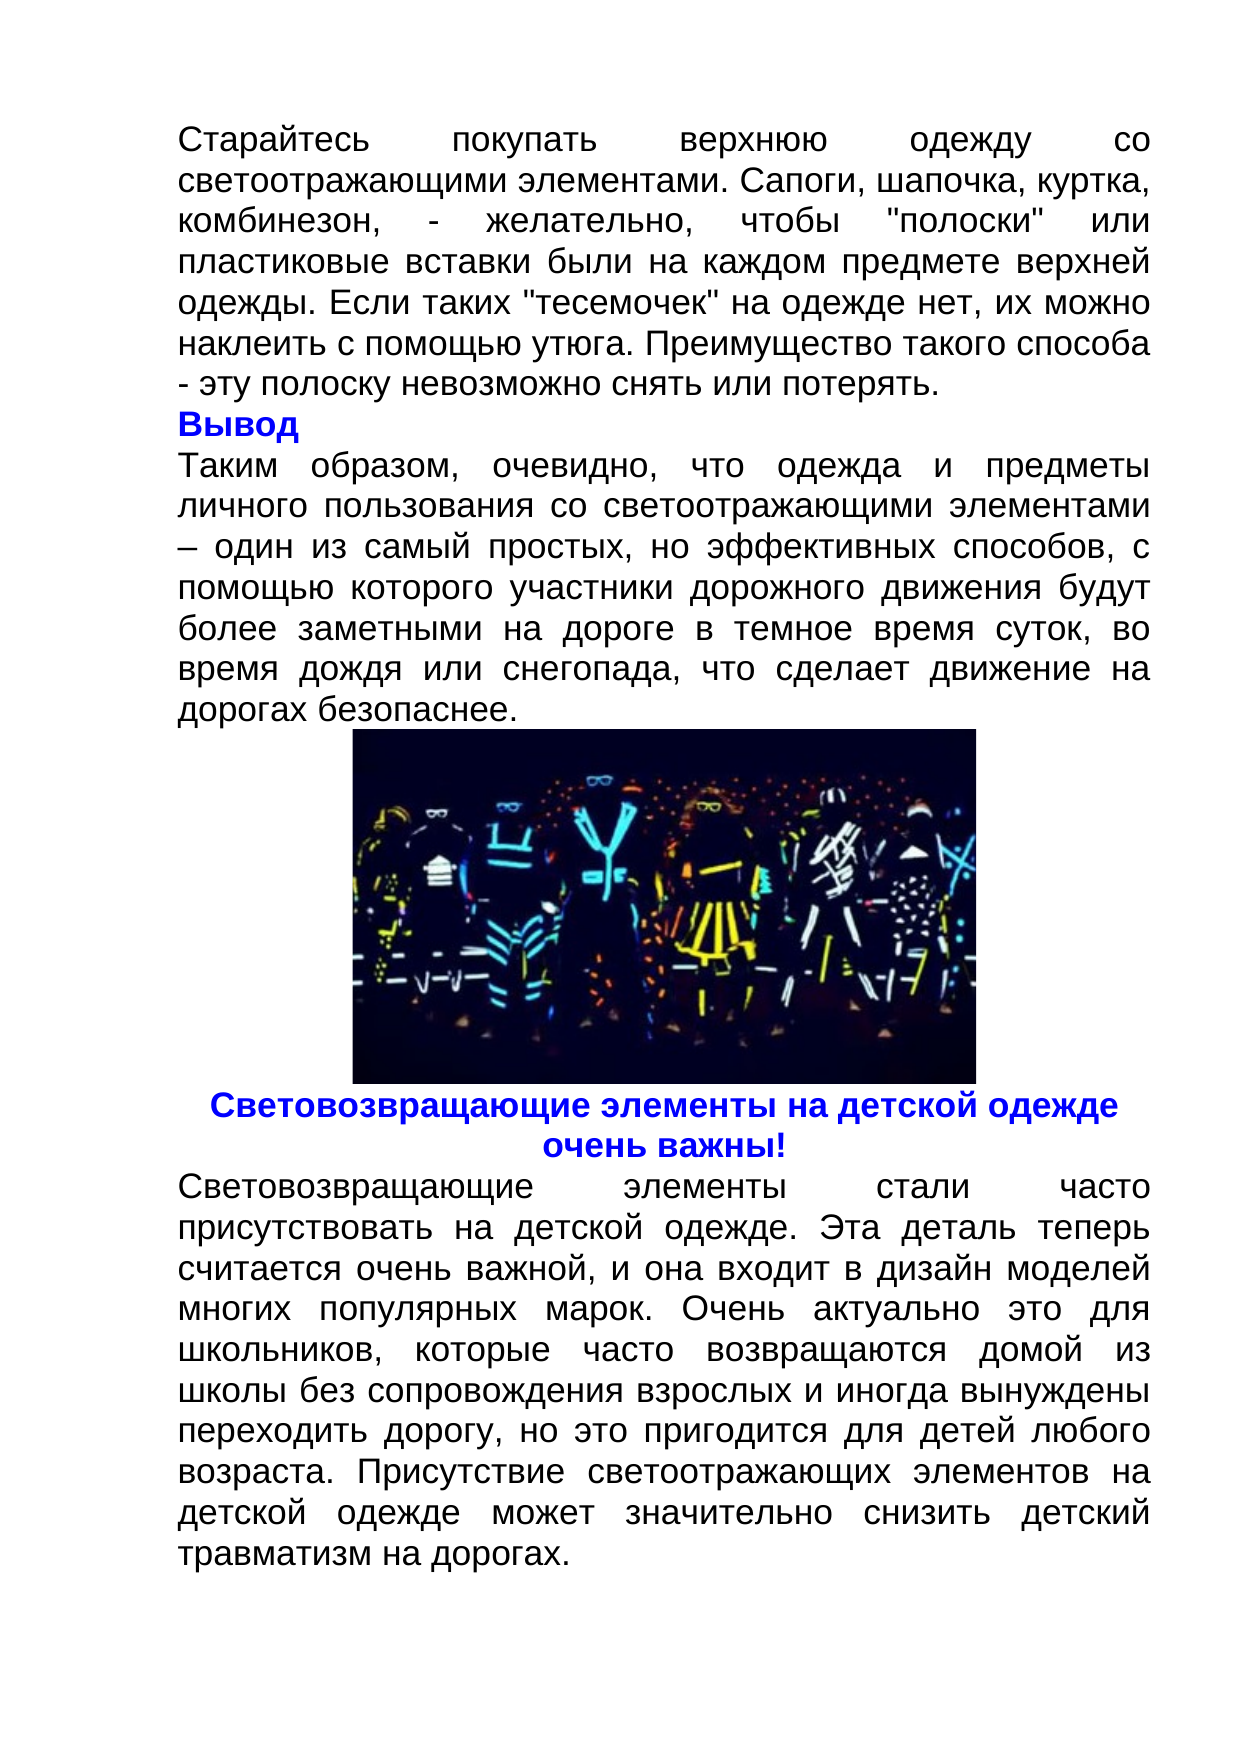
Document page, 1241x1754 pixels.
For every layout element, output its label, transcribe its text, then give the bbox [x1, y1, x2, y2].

text Старайтесь покупать верхнюю одежду со светоотражающими элементами. Сапоги, шапочка, куртка, комбинезон, - желательно, чтобы "полоски" или пластиковые вставки были на каждом предмете верхней одежды. Если таких "тесемочек" на одежде нет, их можно наклеить с помощью утюга. Преимущество такого способа - эту полоску невозможно снять или потерять. [177, 118, 1152, 403]
text Вывод [177, 403, 1152, 444]
text Световозвращающие элементы стали часто присутствовать на детской одежде. Эта деталь теперь считается очень важной, и она входит в дизайн моделей многих популярных марок. Очень актуально это для школьников, которые часто возвращаются домой из школы без сопровождения взрослых и иногда вынуждены переходить дорогу, но это пригодится для детей любого возраста. Присутствие светоотражающих элементов на детской одежде может значительно снизить детский травматизм на дорогах. [177, 1165, 1152, 1572]
picture [352, 729, 977, 1084]
text Световозвращающие элементы на детской одежде очень важны! [177, 1084, 1152, 1165]
text Таким образом, очевидно, что одежда и предметы личного пользования со светоотражающими элементами – один из самый простых, но эффективных способов, с помощью которого участники дорожного движения будут более заметными на дороге в темное время суток, во время дождя или снегопада, что сделает движение на дорогах безопаснее. [177, 444, 1152, 729]
